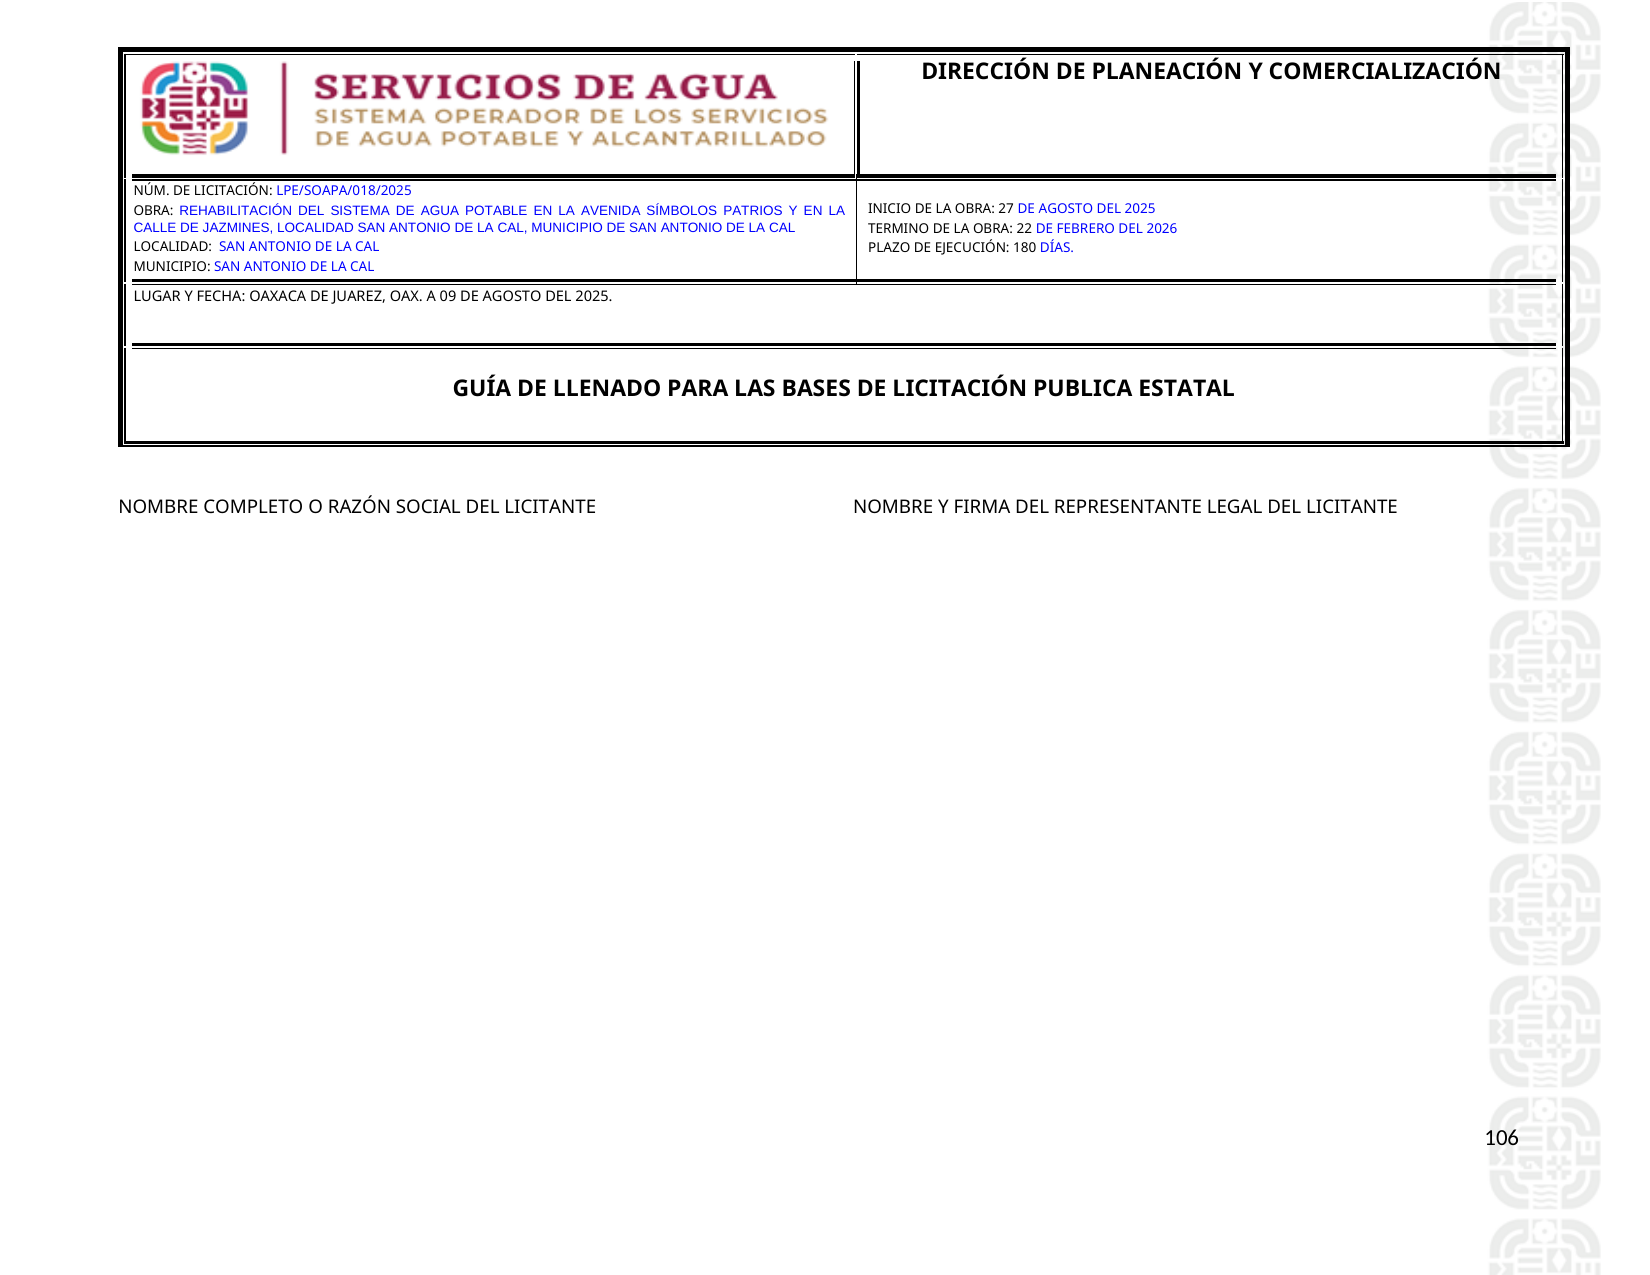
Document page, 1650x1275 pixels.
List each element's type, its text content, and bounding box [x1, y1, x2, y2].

picture [137, 55, 836, 170]
picture [1474, 519, 1604, 1275]
picture [1474, 52, 1565, 445]
text NOMBRE COMPLETO O RAZÓN SOCIAL DEL LICITANTE NOMBRE Y FIRMA DEL REPRESENTANTE LEGAL DEL LICITANTE [118, 494, 1624, 519]
picture [1474, 2, 1604, 494]
